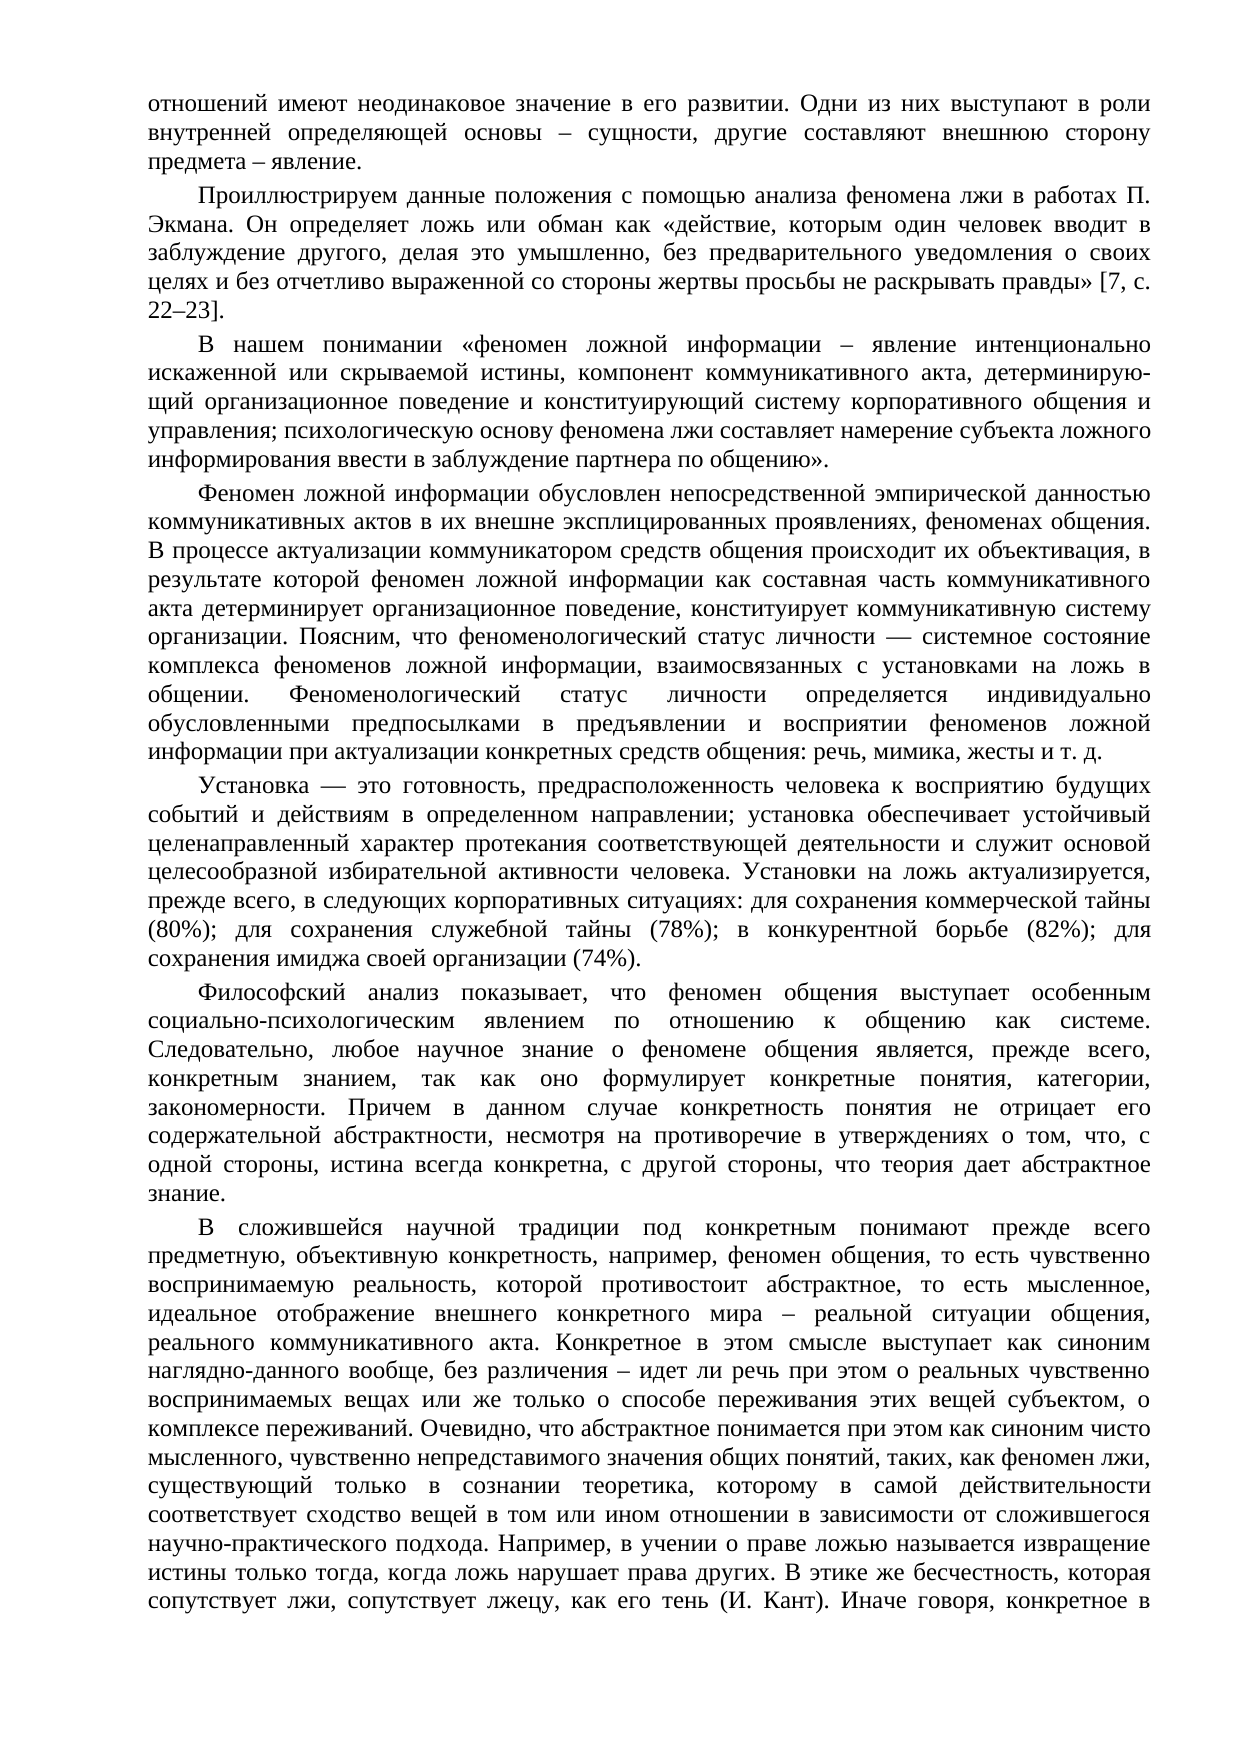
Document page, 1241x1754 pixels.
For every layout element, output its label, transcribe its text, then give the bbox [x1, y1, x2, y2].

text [148, 1212, 1152, 1614]
text Проиллюстрируем данные положения с помощью анализа феномена лжи в работах П. Экмана. Он определяет ложь или обман как «действие, которым один человек вводит в заблуждение другого, делая это умышленно, без предварительного уведомления о своих целях и без отчетливо выраженной со стороны жертвы просьбы не раскрывать правды» [7, с. 22–23]. [148, 180, 1152, 324]
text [148, 88, 1152, 175]
text Установка — это готовность, предрасположенность человека к восприятию будущих событий и действиям в определенном направлении; установка обеспечивает устойчивый целенаправленный характер протекания соответствующей деятельности и служит основой целесообразной избирательной активности человека. Установки на ложь актуализируется, прежде всего, в следующих корпоративных ситуациях: для сохранения коммерческой тайны (80%); для сохранения служебной тайны (78%); в конкурентной борьбе (82%); для сохранения имиджа своей организации (74%). [148, 770, 1152, 971]
text Философский анализ показывает, что феномен общения выступает особенным социально-психологическим явлением по отношению к общению как системе. Следовательно, любое научное знание о феномене общения является, прежде всего, конкретным знанием, так как оно формулирует конкретные понятия, категории, закономерности. Причем в данном случае конкретность понятия не отрицает его содержательной абстрактности, несмотря на противоречие в утверждениях о том, что, с одной стороны, истина всегда конкретна, с другой стороны, что теория дает абстрактное знание. [148, 977, 1152, 1207]
text Феномен ложной информации обусловлен непосредственной эмпирической данностью коммуникативных актов в их внешне эксплицированных проявлениях, феноменах общения. В процессе актуализации коммуникатором средств общения происходит их объективация, в результате которой феномен ложной информации как составная часть коммуникативного акта детерминирует организационное поведение, конституирует коммуникативную систему организации. Поясним, что феноменологический статус личности — системное состояние комплекса феноменов ложной информации, взаимосвязанных с установками на ложь в общении. Феноменологический статус личности определяется индивидуально обусловленными предпосылками в предъявлении и восприятии феноменов ложной информации при актуализации конкретных средств общения: речь, мимика, жесты и т. д. [148, 478, 1152, 765]
text В нашем понимании «феномен ложной информации – явление интенционально искаженной или скрываемой истины, компонент коммуникативного акта, детерминирую- щий организационное поведение и конституирующий систему корпоративного общения и управления; психологическую основу феномена лжи составляет намерение субъекта ложного информирования ввести в заблуждение партнера по общению». [148, 329, 1152, 472]
